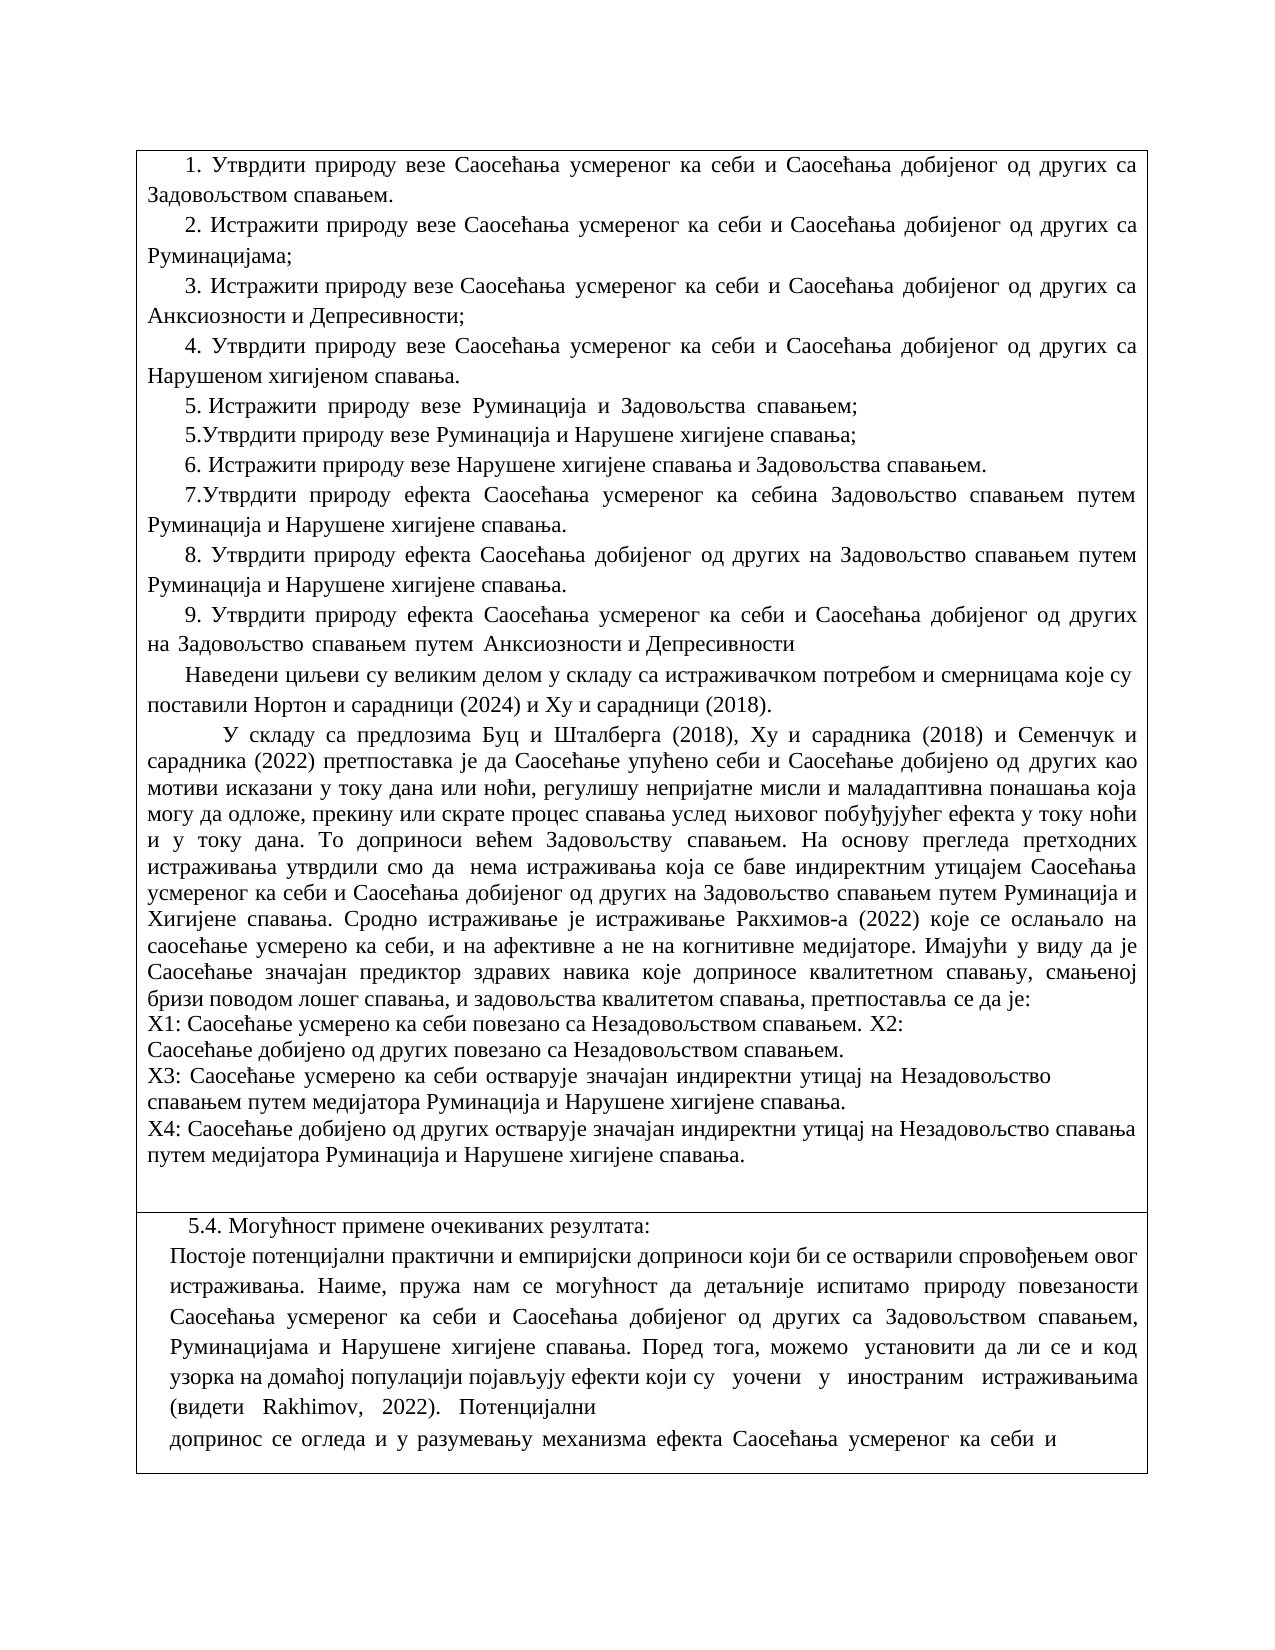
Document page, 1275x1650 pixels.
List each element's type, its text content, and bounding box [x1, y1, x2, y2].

table_cell 5.4. Могућност примене очекиваних резултата: Постоје потенцијални практични и емпиријски доприноси који би се остварили спровођењем овог истраживања. Наиме, пружа нам се могућност да детаљније испитамо природу повезаности Саосећања усмереног ка себи и Саосећања добијеног од других са Задовољством спавањем, Руминацијама и Нарушене хигијене спавања. Поред тога, можемо установити да ли се и код узорка на домаћој популацији појављују ефекти који су уочени у иностраним истраживањима (видети Rakhimov, 2022). Потенцијални допринос се огледа и у разумевању механизма ефекта Саосећања усмереног ка себи и [137, 1213, 1147, 1473]
table_header Утврдити природу везе Саосећања усмереног ка себи и Саосећања добијеног од других са Задовољством спавањем. Истражити природу везе Саосећања усмереног ка себи и Саосећања добијеног од других са Руминацијама; Истражити природу везе Саосећања усмереног ка себи и Саосећања добијеног од других са Анксиозности и Депресивности; Утврдити природу везе Саосећања усмереног ка себи и Саосећања добијеног од других са Нарушеном хигијеном спавања. Истражити природу везе Руминација и Задовољства спавањем; 5.Утврдити природу везе Руминација и Нарушене хигијене спавања; Истражити природу везе Нарушене хигијене спавања и Задовољства спавањем. Утврдити природу ефекта Саосећања усмереног ка себина Задовољство спавањем путем Руминација и Нарушене хигијене спавања. Утврдити природу ефекта Саосећања добијеног од других на Задовољство спавањем путем Руминација и Нарушене хигијене спавања. Утврдити природу ефекта Саосећања усмереног ка себи и Саосећања добијеног од других на Задовољство спавањем путем Анксиозности и Депресивности Наведени циљеви су великим делом у складу са истраживачком потребом и смерницама које су поставили Нортон и сарадници (2024) и Ху и сарадници (2018). У складу са предлозима Буц и Шталберга (2018), Ху и сарадника (2018) и Семенчук и сарадника (2022) претпоставка је да Саосећање упућено себи и Саосећање добијено од других као мотиви исказани у току дана или ноћи, регулишу непријатне мисли и маладаптивна понашања која могу да одложе, прекину или скрате процес спавања услед њиховог побуђујућег ефекта у току ноћи и у току дана. То доприноси већем Задовољству спавањем. На основу прегледа претходних истраживања утврдили смо да нема истраживања која се баве индиректним утицајем Саосећања усмереног ка себи и Саосећања добијеног од других на Задовољство спавањем путем Руминација и Хигијене спавања. Сродно истраживање је истраживање Ракхимов-а (2022) које се ослањало на саосећање усмерено ка себи, и на афективне а не на когнитивне медијаторе. Имајући у виду да је Саосећање значајан предиктор здравих навика које доприносе квалитетном спавању, смањеној бризи поводом лошег спавања, и задовољства квалитетом спавања, претпоставља се да је: Х1: Саосећање усмерено ка себи повезано са Незадовољством спавањем. Х2: Саосећање добијено од других повезано са Незадовољством спавањем. Х3: Саосећање усмерено ка себи остварује значајан индиректни утицај на Незадовољство спавањем путем медијатора Руминација и Нарушене хигијене спавања. Х4: Саосећање добијено од других остварује значајан индиректни утицај на Незадовољство спавања путем медијатора Руминација и Нарушене хигијене спавања. [137, 151, 1147, 1212]
